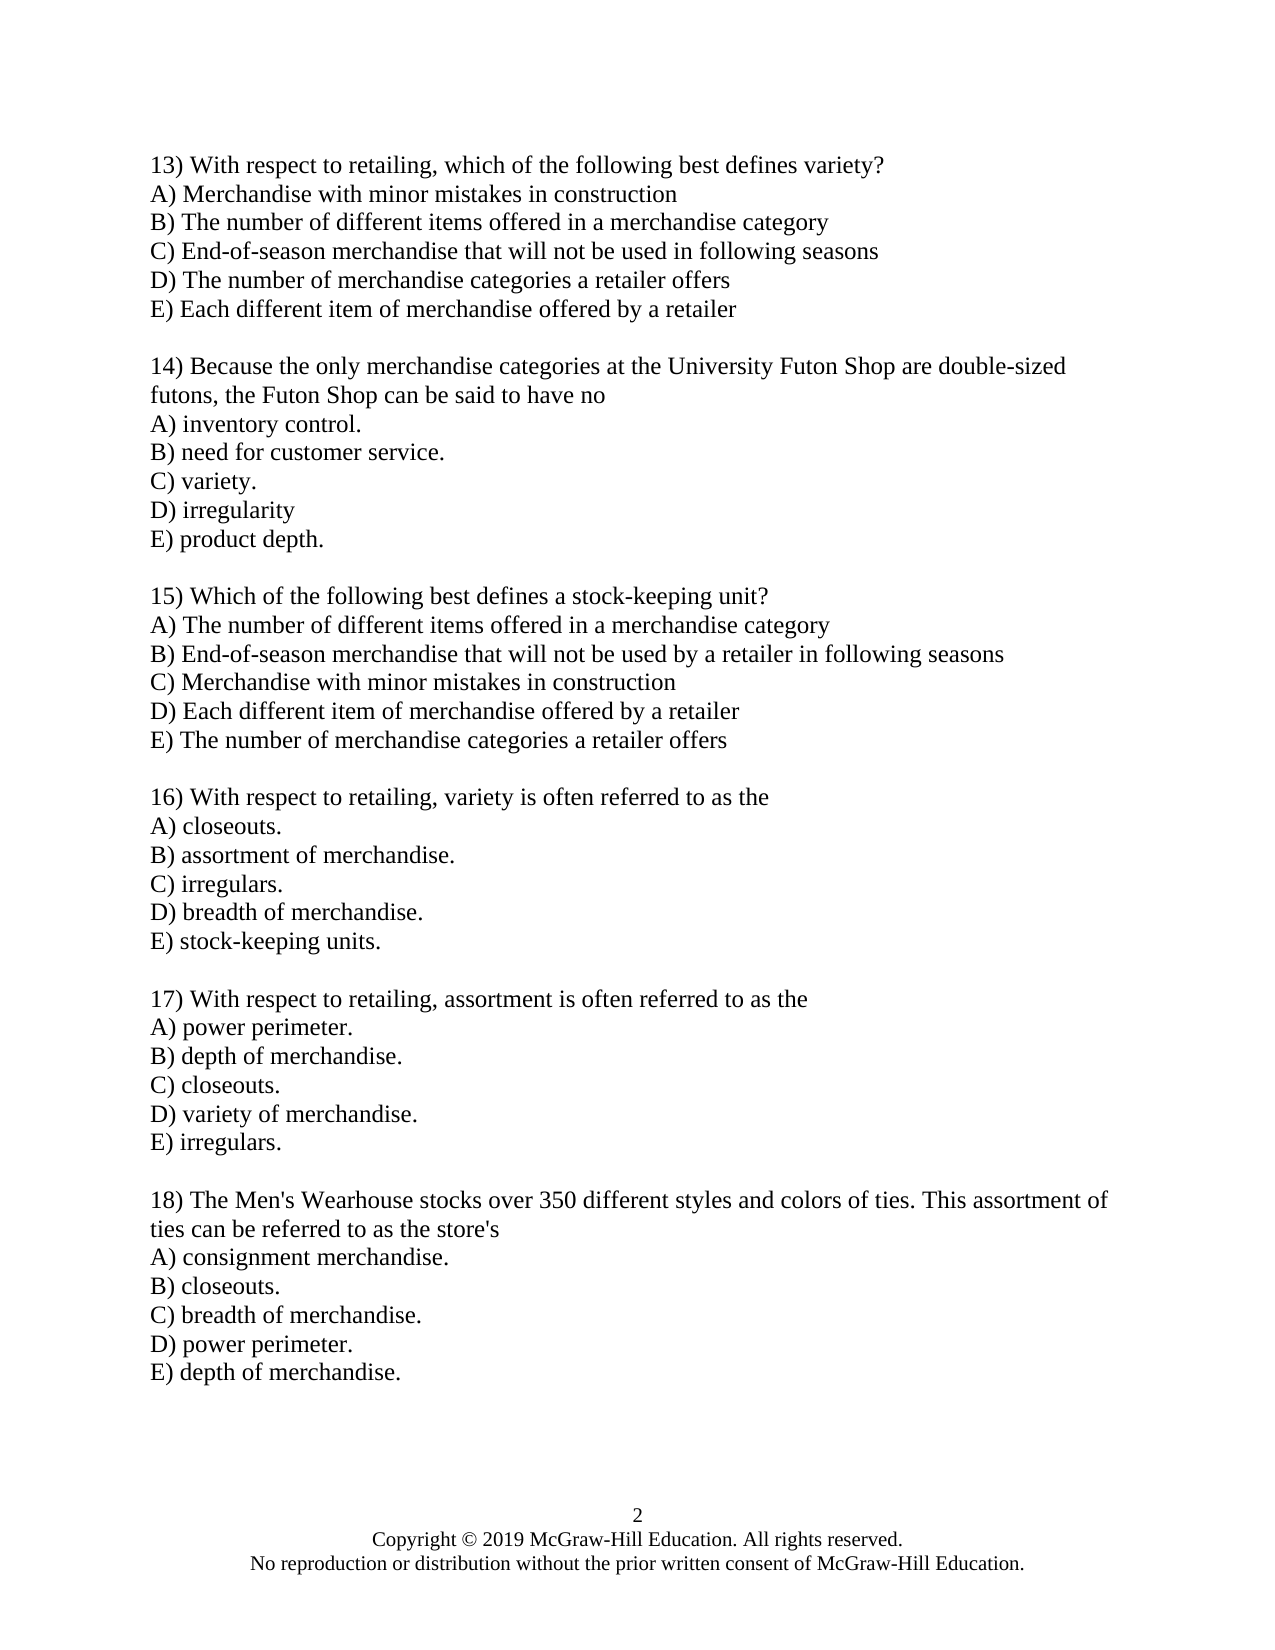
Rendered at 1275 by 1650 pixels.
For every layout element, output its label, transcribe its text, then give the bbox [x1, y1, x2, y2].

text 18) The Men's Wearhouse stocks over 350 different styles and colors of ties. This assortment of ties can be referred to as the store's [150, 1185, 1125, 1242]
text 14) Because the only merchandise categories at the University Futon Shop are double-sized futons, the Futon Shop can be said to have no [150, 351, 1125, 409]
text 16) With respect to retailing, variety is often referred to as the [150, 782, 1125, 811]
text D) power perimeter. [150, 1329, 1125, 1357]
text D) variety of merchandise. [150, 1099, 1125, 1127]
text C) Merchandise with minor mistakes in construction [150, 667, 1125, 696]
text A) power perimeter. [150, 1012, 1125, 1041]
text D) The number of merchandise categories a retailer offers [150, 265, 1125, 294]
text D) Each different item of merchandise offered by a retailer [150, 696, 1125, 725]
text B) assortment of merchandise. [150, 840, 1125, 869]
text C) variety. [150, 466, 1125, 495]
text C) irregulars. [150, 869, 1125, 897]
text E) The number of merchandise categories a retailer offers [150, 725, 1125, 754]
text C) closeouts. [150, 1070, 1125, 1099]
text E) depth of merchandise. [150, 1357, 1125, 1386]
text C) breadth of merchandise. [150, 1300, 1125, 1329]
text E) irregulars. [150, 1127, 1125, 1156]
text E) Each different item of merchandise offered by a retailer [150, 294, 1125, 322]
text 13) With respect to retailing, which of the following best defines variety? [150, 150, 1125, 179]
text E) stock-keeping units. [150, 926, 1125, 955]
text B) need for customer service. [150, 437, 1125, 466]
text D) irregularity [150, 495, 1125, 524]
text 17) With respect to retailing, assortment is often referred to as the [150, 984, 1125, 1012]
text B) End-of-season merchandise that will not be used by a retailer in following seasons [150, 639, 1125, 667]
text A) consignment merchandise. [150, 1242, 1125, 1271]
text A) inventory control. [150, 409, 1125, 437]
text B) closeouts. [150, 1271, 1125, 1300]
text A) closeouts. [150, 811, 1125, 840]
text C) End-of-season merchandise that will not be used in following seasons [150, 236, 1125, 265]
text B) The number of different items offered in a merchandise category [150, 207, 1125, 236]
text B) depth of merchandise. [150, 1041, 1125, 1070]
text A) Merchandise with minor mistakes in construction [150, 179, 1125, 207]
text D) breadth of merchandise. [150, 897, 1125, 926]
text E) product depth. [150, 524, 1125, 552]
text A) The number of different items offered in a merchandise category [150, 610, 1125, 639]
text 15) Which of the following best defines a stock-keeping unit? [150, 581, 1125, 610]
